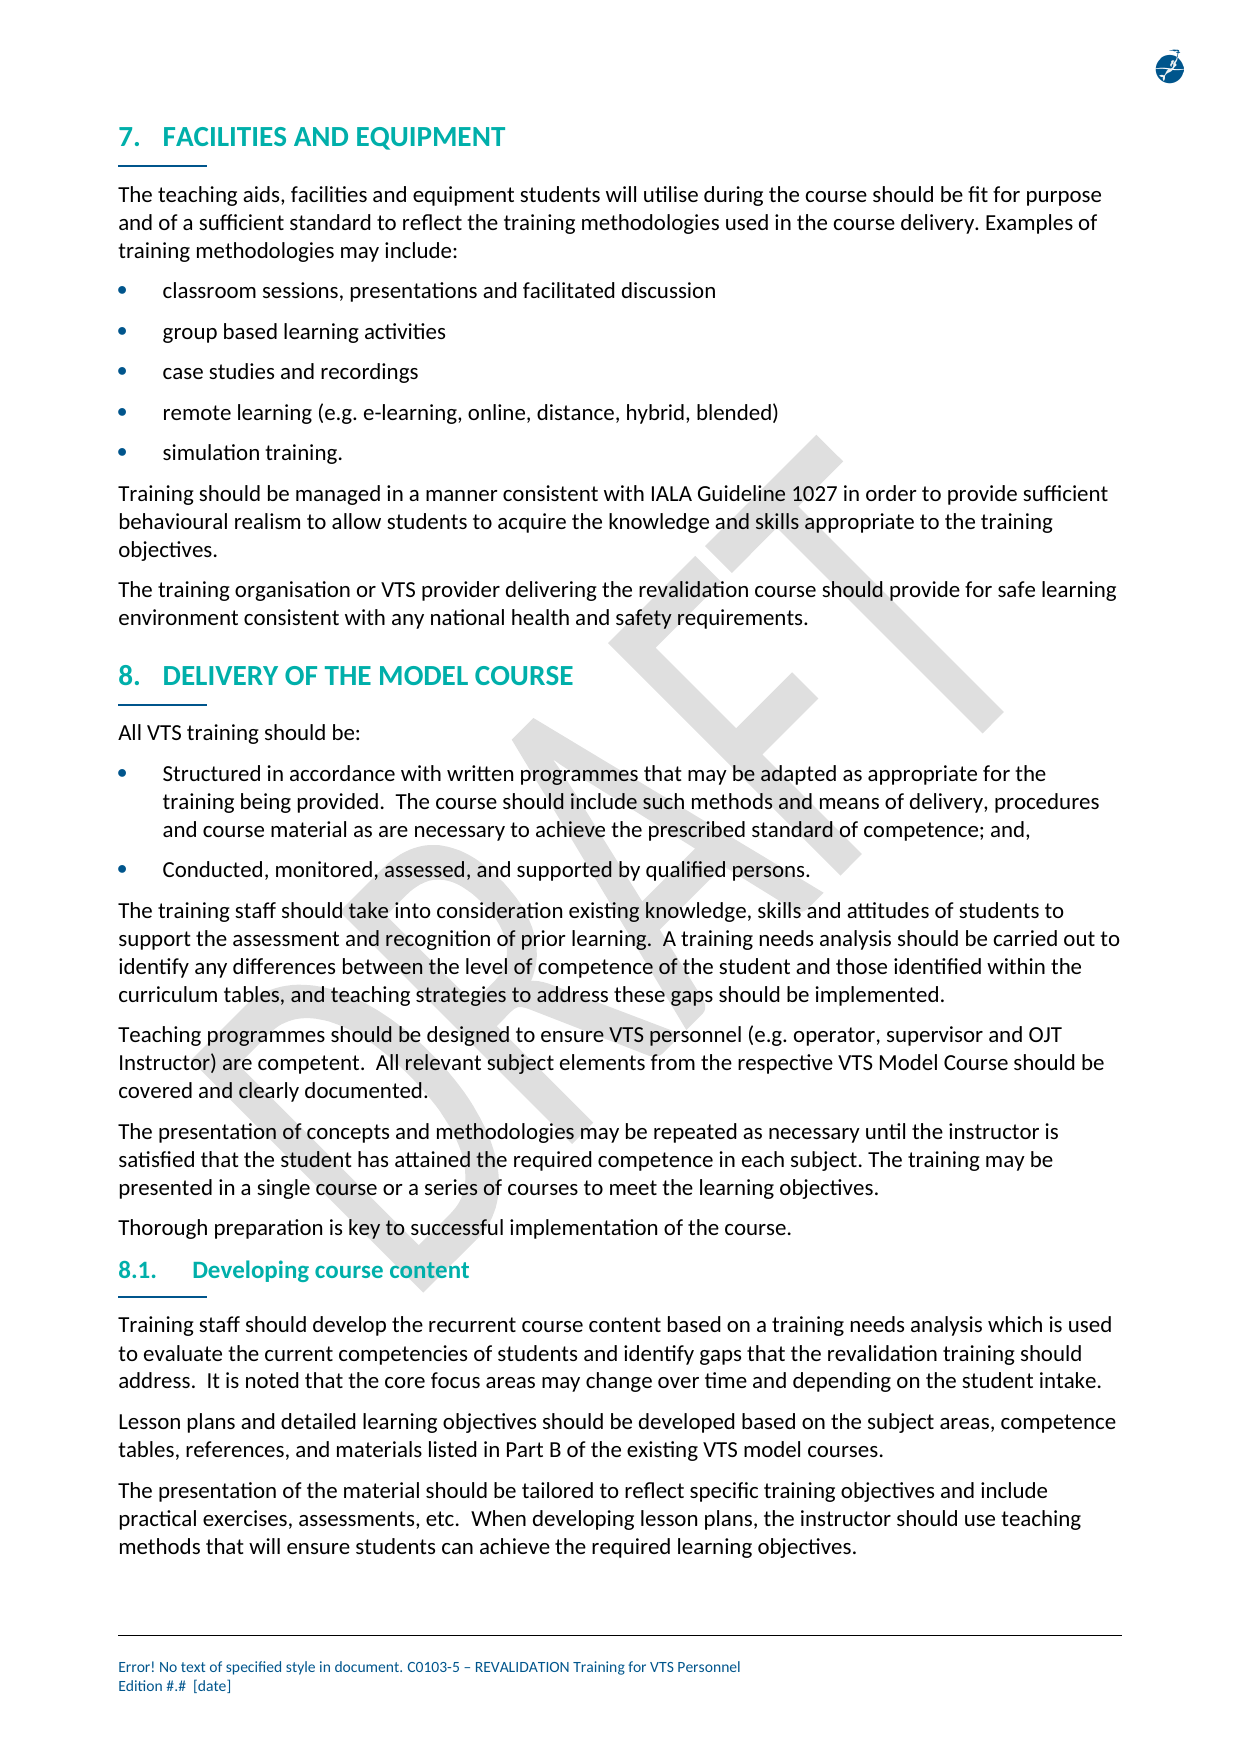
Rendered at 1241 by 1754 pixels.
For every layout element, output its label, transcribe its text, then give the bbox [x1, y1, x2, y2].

text Structured in accordance with written programmes that may be adapted as appropriate for the training being provided. The course should include such methods and means of delivery, procedures and course material as are necessary to achieve the prescribed standard of competence; and, [118, 759, 1122, 843]
text The presentation of the material should be tailored to reflect specific training objectives and include practical exercises, assessments, etc. When developing lesson plans, the instructor should use teaching methods that will ensure students can achieve the required learning objectives. [118, 1476, 1122, 1560]
text case studies and recordings [118, 357, 1122, 385]
text Teaching programmes should be designed to ensure VTS personnel (e.g. operator, supervisor and OJT Instructor) are competent. All relevant subject elements from the respective VTS Model Course should be covered and clearly documented. [118, 1020, 1122, 1104]
text Lesson plans and detailed learning objectives should be developed based on the subject areas, competence tables, references, and materials listed in Part B of the existing VTS model courses. [118, 1407, 1122, 1463]
text remote learning (e.g. e-learning, online, distance, hybrid, blended) [118, 398, 1122, 426]
text Conducted, monitored, assessed, and supported by qualified persons. [118, 855, 1122, 883]
picture [1124, 0, 1241, 118]
subtitle Delivery of the Model Course [118, 657, 1122, 692]
text Training should be managed in a manner consistent with IALA Guideline 1027 in order to provide sufficient behavioural realism to allow students to acquire the knowledge and skills appropriate to the training objectives. [118, 479, 1122, 563]
subtitle Facilities and Equipment [118, 118, 1122, 154]
text The training staff should take into consideration existing knowledge, skills and attitudes of students to support the assessment and recognition of prior learning. A training needs analysis should be carried out to identify any differences between the level of competence of the student and those identified within the curriculum tables, and teaching strategies to address these gaps should be implemented. [118, 896, 1122, 1008]
text All VTS training should be: [118, 718, 1122, 746]
text The training organisation or VTS provider delivering the revalidation course should provide for safe learning environment consistent with any national health and safety requirements. [118, 576, 1122, 632]
text classroom sessions, presentations and facilitated discussion [118, 276, 1122, 304]
text Training staff should develop the recurrent course content based on a training needs analysis which is used to evaluate the current competencies of students and identify gaps that the revalidation training should address. It is noted that the core focus areas may change over time and depending on the student intake. [118, 1311, 1122, 1395]
text Thorough preparation is key to successful implementation of the course. [118, 1213, 1122, 1242]
text The teaching aids, facilities and equipment students will utilise during the course should be fit for purpose and of a sufficient standard to reflect the training methodologies used in the course delivery. Examples of training methodologies may include: [118, 180, 1122, 264]
subtitle Developing course content [118, 1254, 1122, 1284]
text The presentation of concepts and methodologies may be repeated as necessary until the instructor is satisfied that the student has attained the required competence in each subject. The training may be presented in a single course or a series of courses to meet the learning objectives. [118, 1117, 1122, 1201]
text simulation training. [118, 438, 1122, 466]
text group based learning activities [118, 317, 1122, 345]
